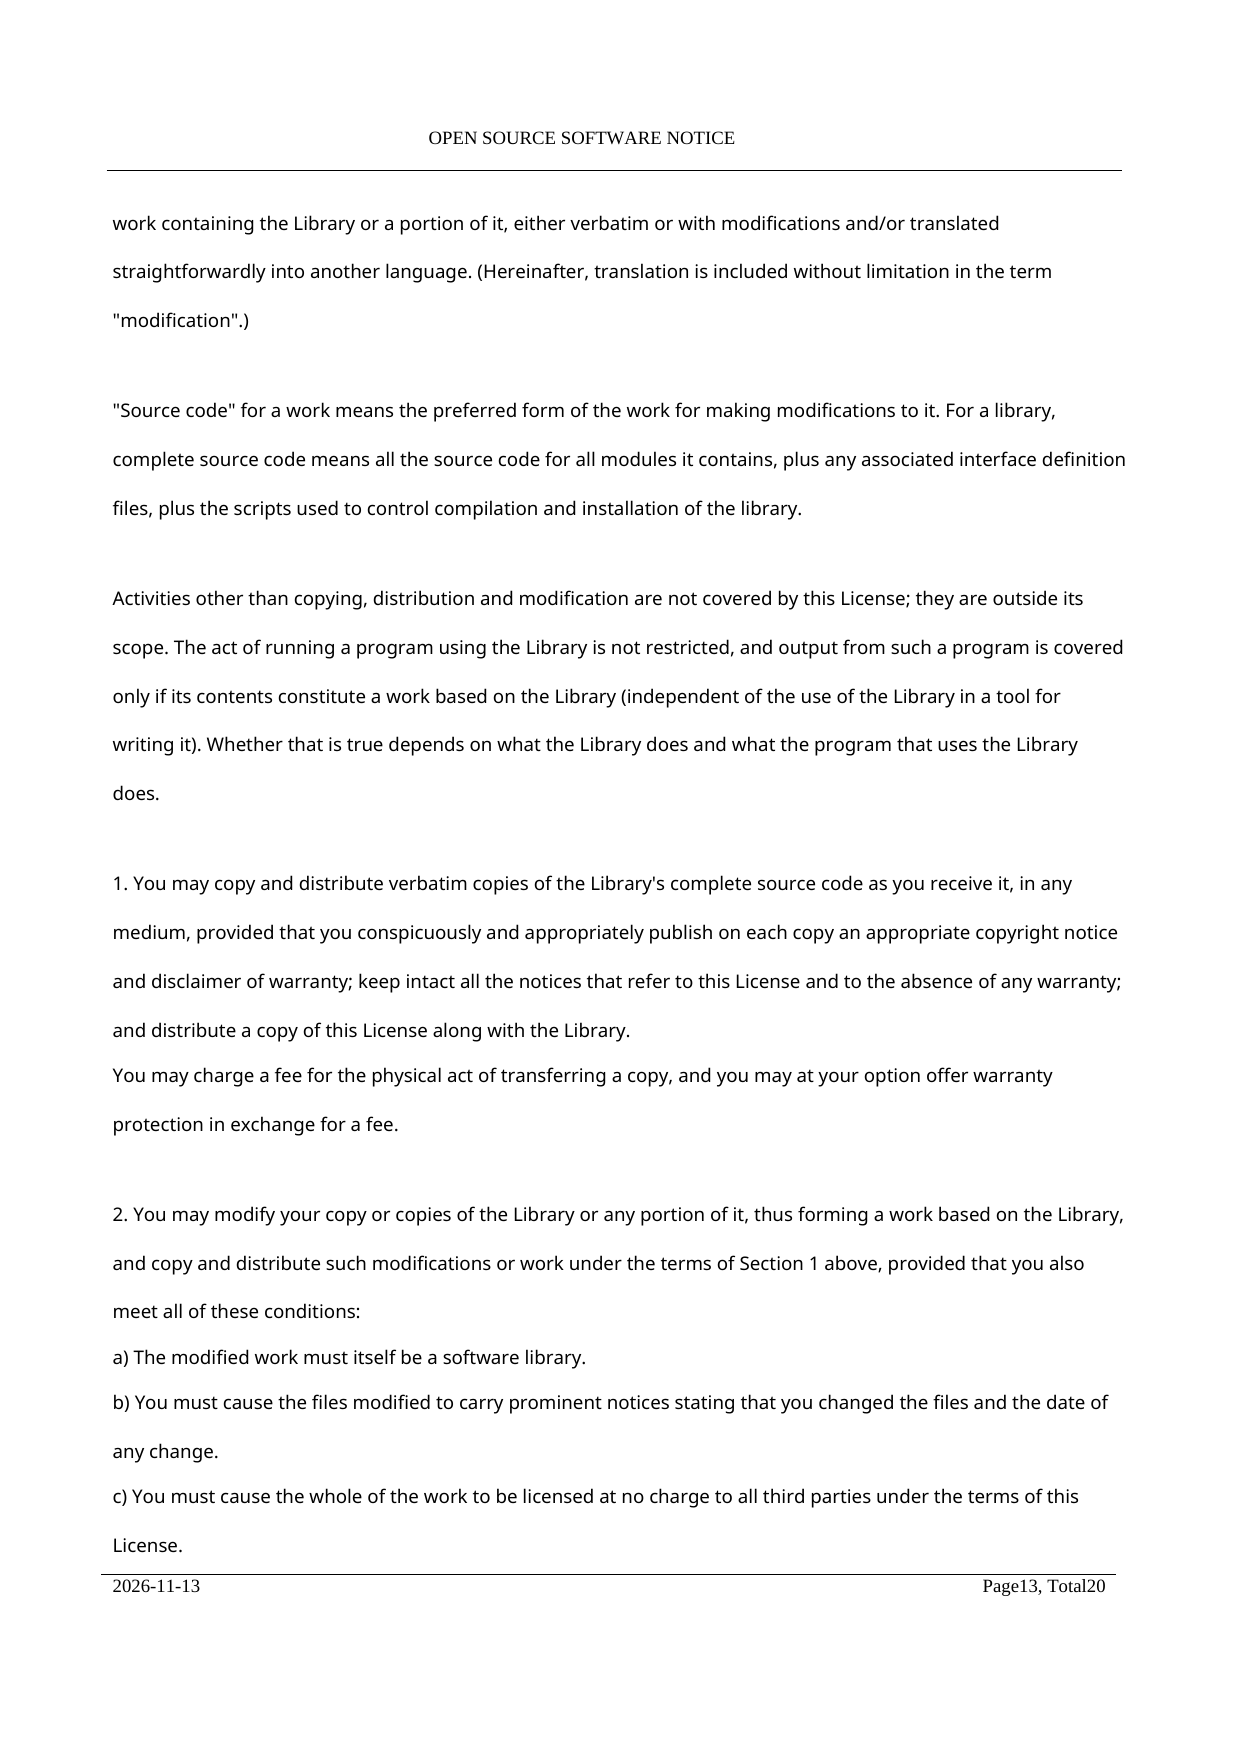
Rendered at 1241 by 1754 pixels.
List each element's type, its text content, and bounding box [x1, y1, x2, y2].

text b) You must cause the files modified to carry prominent notices stating that you changed the files and the date of any change. [112, 1386, 1128, 1467]
text 1. You may copy and distribute verbatim copies of the Library's complete source code as you receive it, in any medium, provided that you conspicuously and appropriately publish on each copy an appropriate copyright notice and disclaimer of warranty; keep intact all the notices that refer to this License and to the absence of any warranty; and distribute a copy of this License along with the Library. [112, 867, 1128, 1046]
text a) The modified work must itself be a software library. [112, 1341, 1128, 1373]
text Activities other than copying, distribution and modification are not covered by this License; they are outside its scope. The act of running a program using the Library is not restricted, and output from such a program is covered only if its contents constitute a work based on the Library (independent of the use of the Library in a tool for writing it). Whether that is true depends on what the Library does and what the program that uses the Library does. [112, 582, 1128, 809]
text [112, 206, 1128, 336]
text You may charge a fee for the physical act of transferring a copy, and you may at your option offer warranty protection in exchange for a fee. [112, 1059, 1128, 1140]
text "Source code" for a work means the preferred form of the work for making modifications to it. For a library, complete source code means all the source code for all modules it contains, plus any associated interface definition files, plus the scripts used to control compilation and installation of the library. [112, 394, 1128, 524]
text 2. You may modify your copy or copies of the Library or any portion of it, thus forming a work based on the Library, and copy and distribute such modifications or work under the terms of Section 1 above, provided that you also meet all of these conditions: [112, 1198, 1128, 1328]
text c) You must cause the whole of the work to be licensed at no charge to all third parties under the terms of this License. [112, 1480, 1128, 1561]
